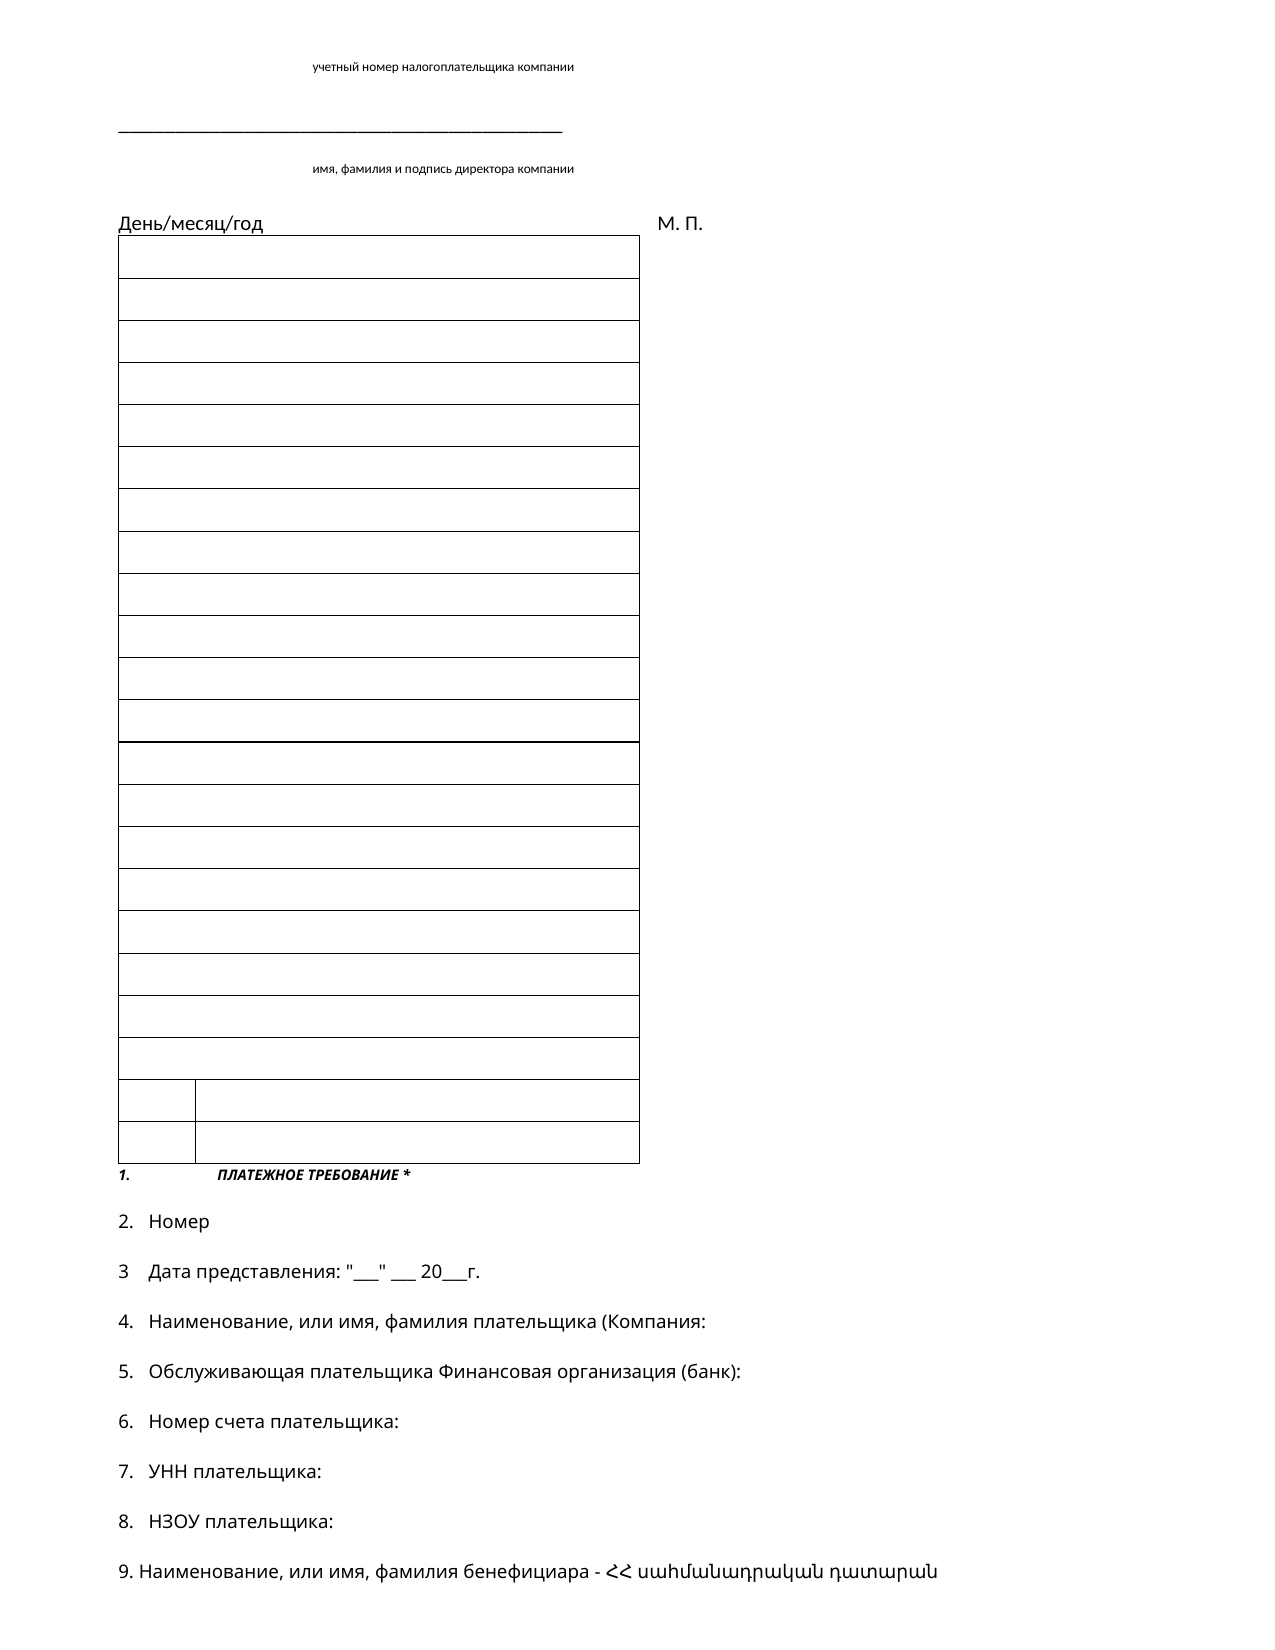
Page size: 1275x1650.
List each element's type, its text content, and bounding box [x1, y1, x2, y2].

text учетный номер налогоплательщика компании [118, 59, 768, 87]
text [118, 108, 1211, 136]
text имя, фамилия и подпись директора компании [118, 161, 768, 189]
text День/месяц/год М. П. [118, 210, 1211, 235]
